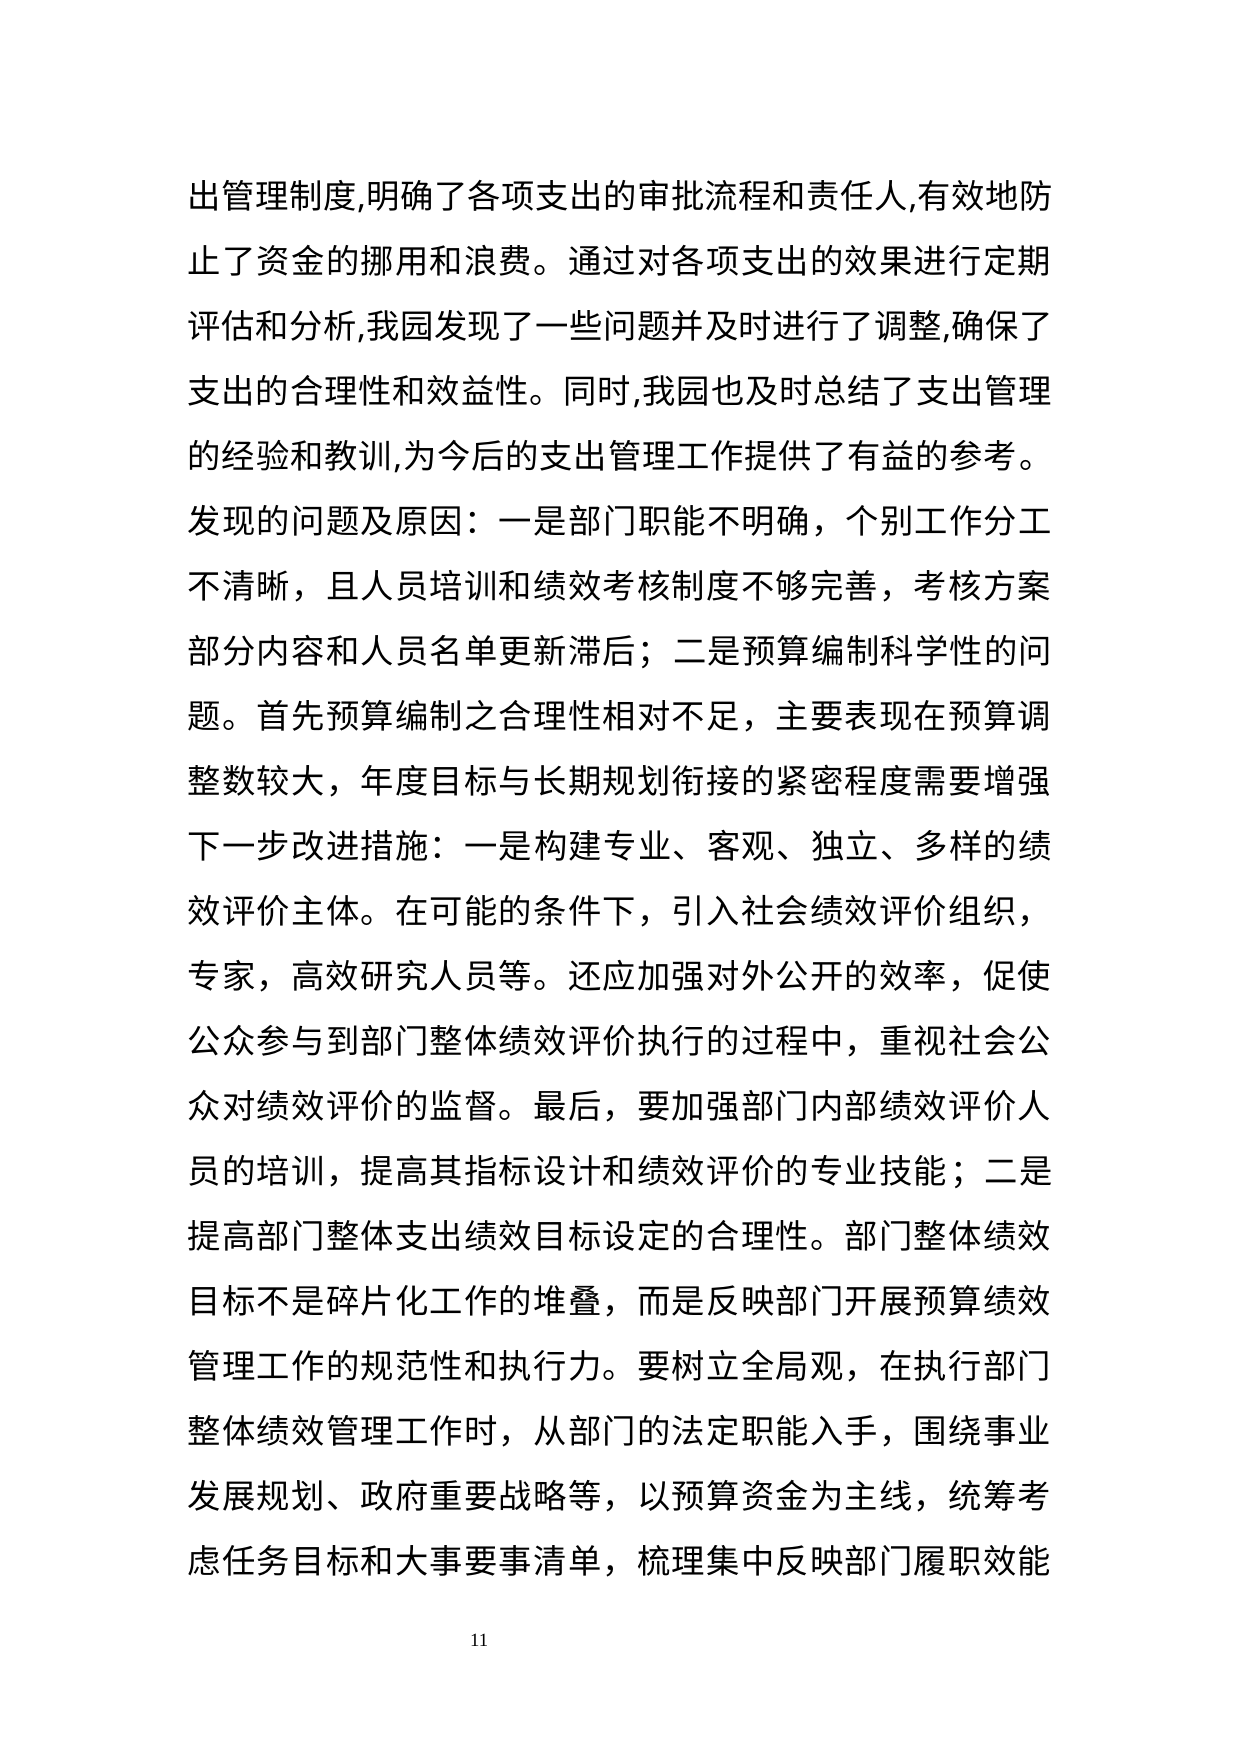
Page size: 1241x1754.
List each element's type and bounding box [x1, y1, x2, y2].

text [187, 162, 1053, 1592]
